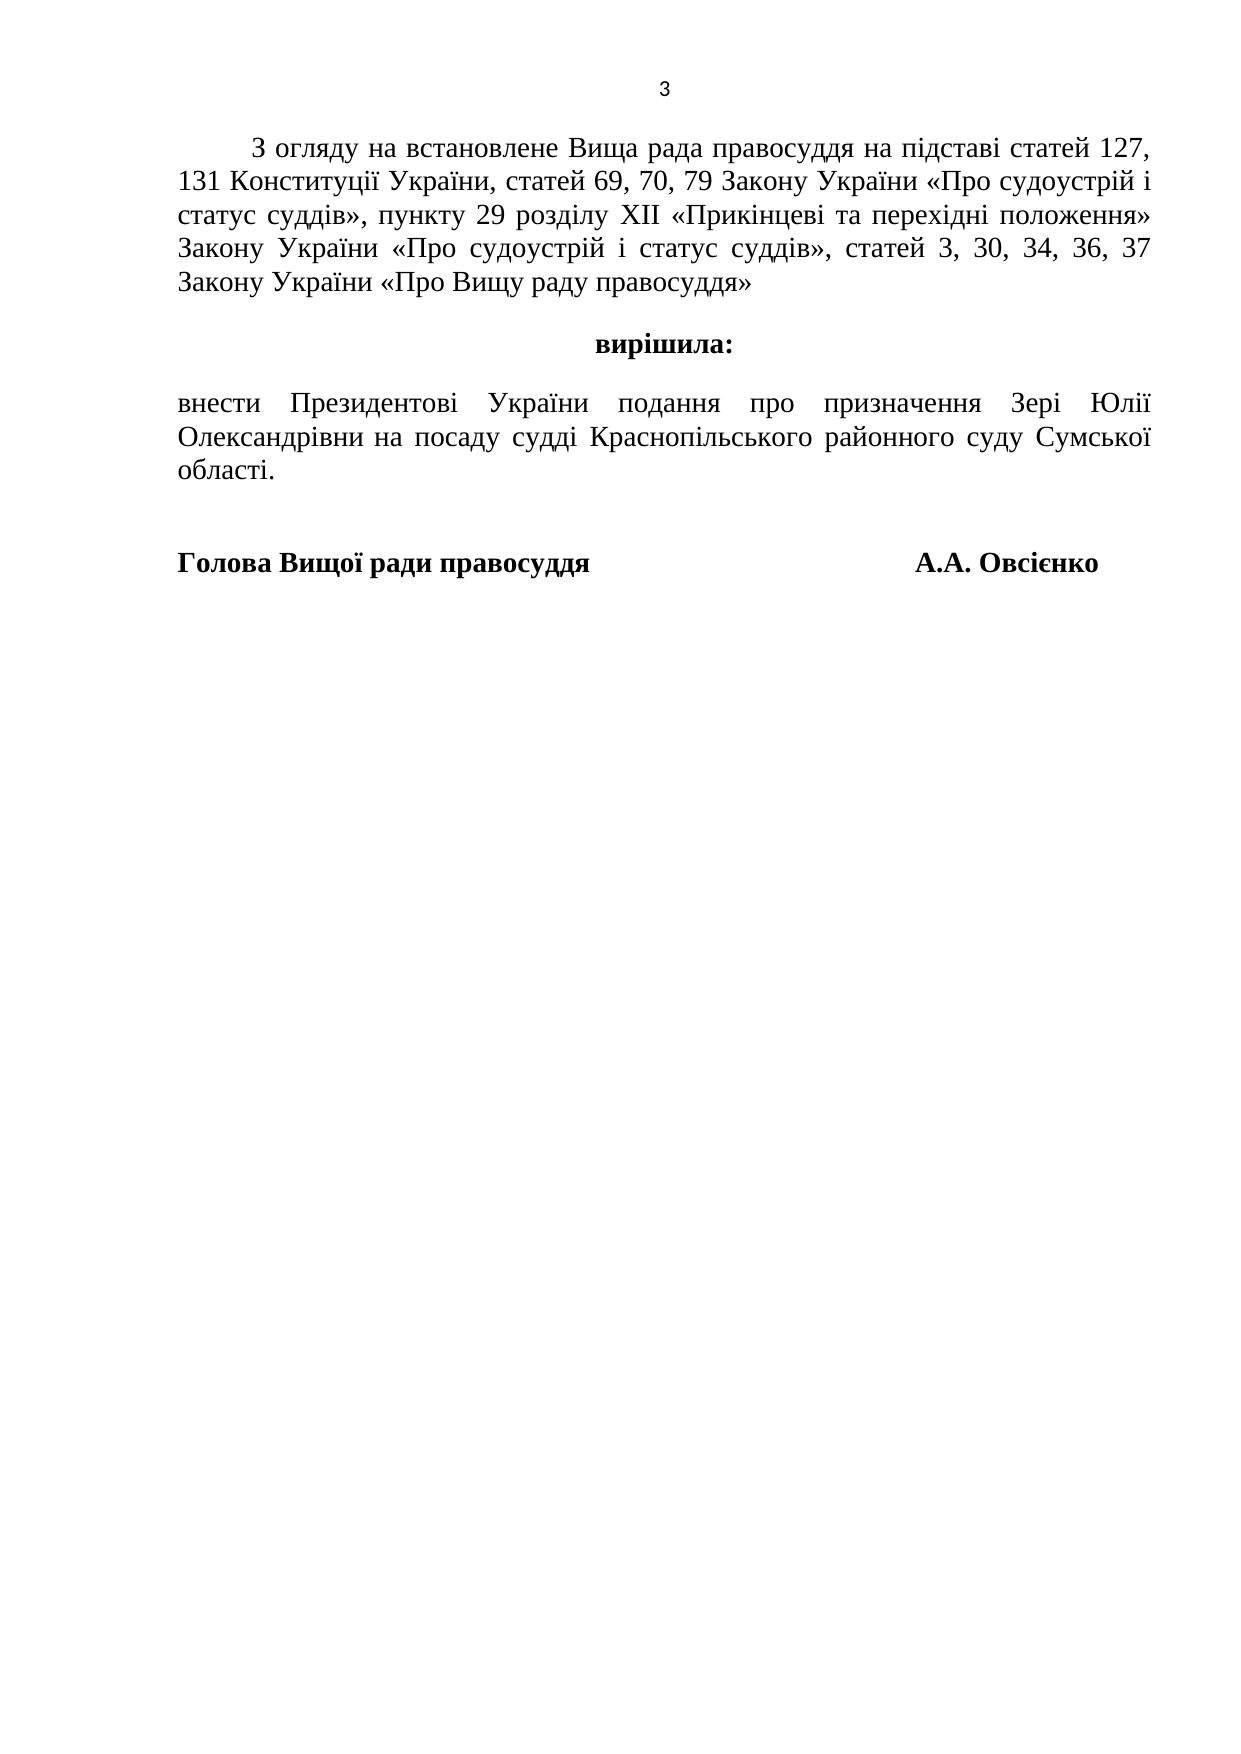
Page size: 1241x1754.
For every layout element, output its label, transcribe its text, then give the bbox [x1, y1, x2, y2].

text Голова Вищої ради правосуддя А.А. Овсієнко [177, 545, 1152, 579]
text вирішила: [177, 326, 1152, 359]
text внести Президентові України подання про призначення Зері Юлії Олександрівни на посаду судді Краснопільського районного суду Сумської області. [177, 385, 1152, 486]
text З огляду на встановлене Вища рада правосуддя на підставі статей 127, 131 Конституції України, статей 69, 70, 79 Закону України «Про судоустрій і статус суддів», пункту 29 розділу XII «Прикінцеві та перехідні положення» Закону України «Про судоустрій і статус суддів», статей 3, 30, 34, 36, 37 Закону України «Про Вищу раду правосуддя» [177, 130, 1152, 297]
